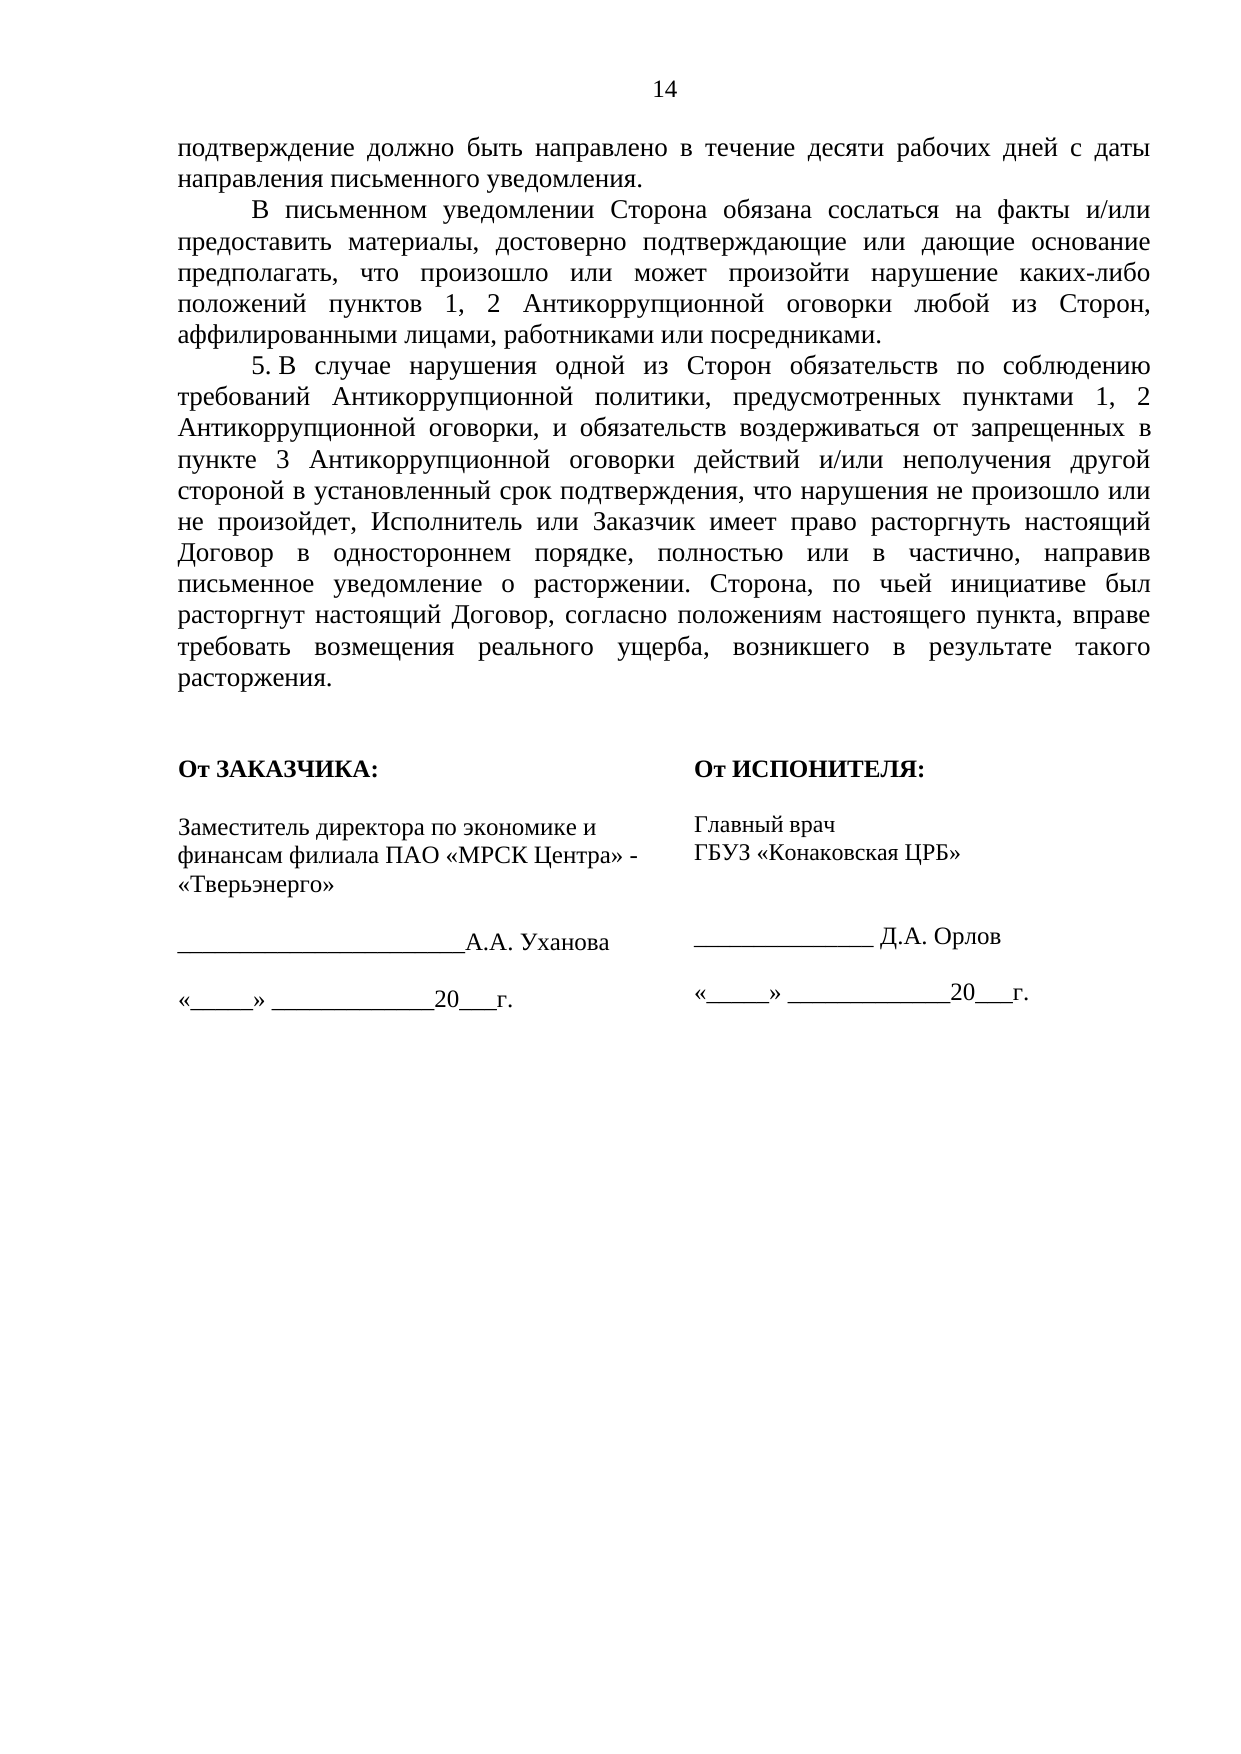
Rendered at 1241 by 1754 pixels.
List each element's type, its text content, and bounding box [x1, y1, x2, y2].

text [177, 131, 1152, 193]
table_header От ИСПОНИТЕЛЯ: Главный врач ГБУЗ «Конаковская ЦРБ» _______________ Д.А. Орлов «_____» _____________20___г. [682, 754, 1174, 1013]
text 5. В случае нарушения одной из Сторон обязательств по соблюдению требований Антикоррупционной политики, предусмотренных пунктами 1, 2 Антикоррупционной оговорки, и обязательств воздерживаться от запрещенных в пункте 3 Антикоррупционной оговорки действий и/или неполучения другой стороной в установленный срок подтверждения, что нарушения не произошло или не произойдет, Исполнитель или Заказчик имеет право расторгнуть настоящий Договор в одностороннем порядке, полностью или в частично, направив письменное уведомление о расторжении. Сторона, по чьей инициативе был расторгнут настоящий Договор, согласно положениям настоящего пункта, вправе требовать возмещения реального ущерба, возникшего в результате такого расторжения. [177, 349, 1152, 692]
text В письменном уведомлении Сторона обязана сослаться на факты и/или предоставить материалы, достоверно подтверждающие или дающие основание предполагать, что произошло или может произойти нарушение каких-либо положений пунктов 1, 2 Антикоррупционной оговорки любой из Сторон, аффилированными лицами, работниками или посредниками. [177, 193, 1152, 349]
table_header От ЗАКАЗЧИКА: Заместитель директора по экономике и финансам филиала ПАО «МРСК Центра» - «Тверьэнерго» _______________________А.А. Уханова «_____» _____________20___г. [166, 754, 682, 1013]
